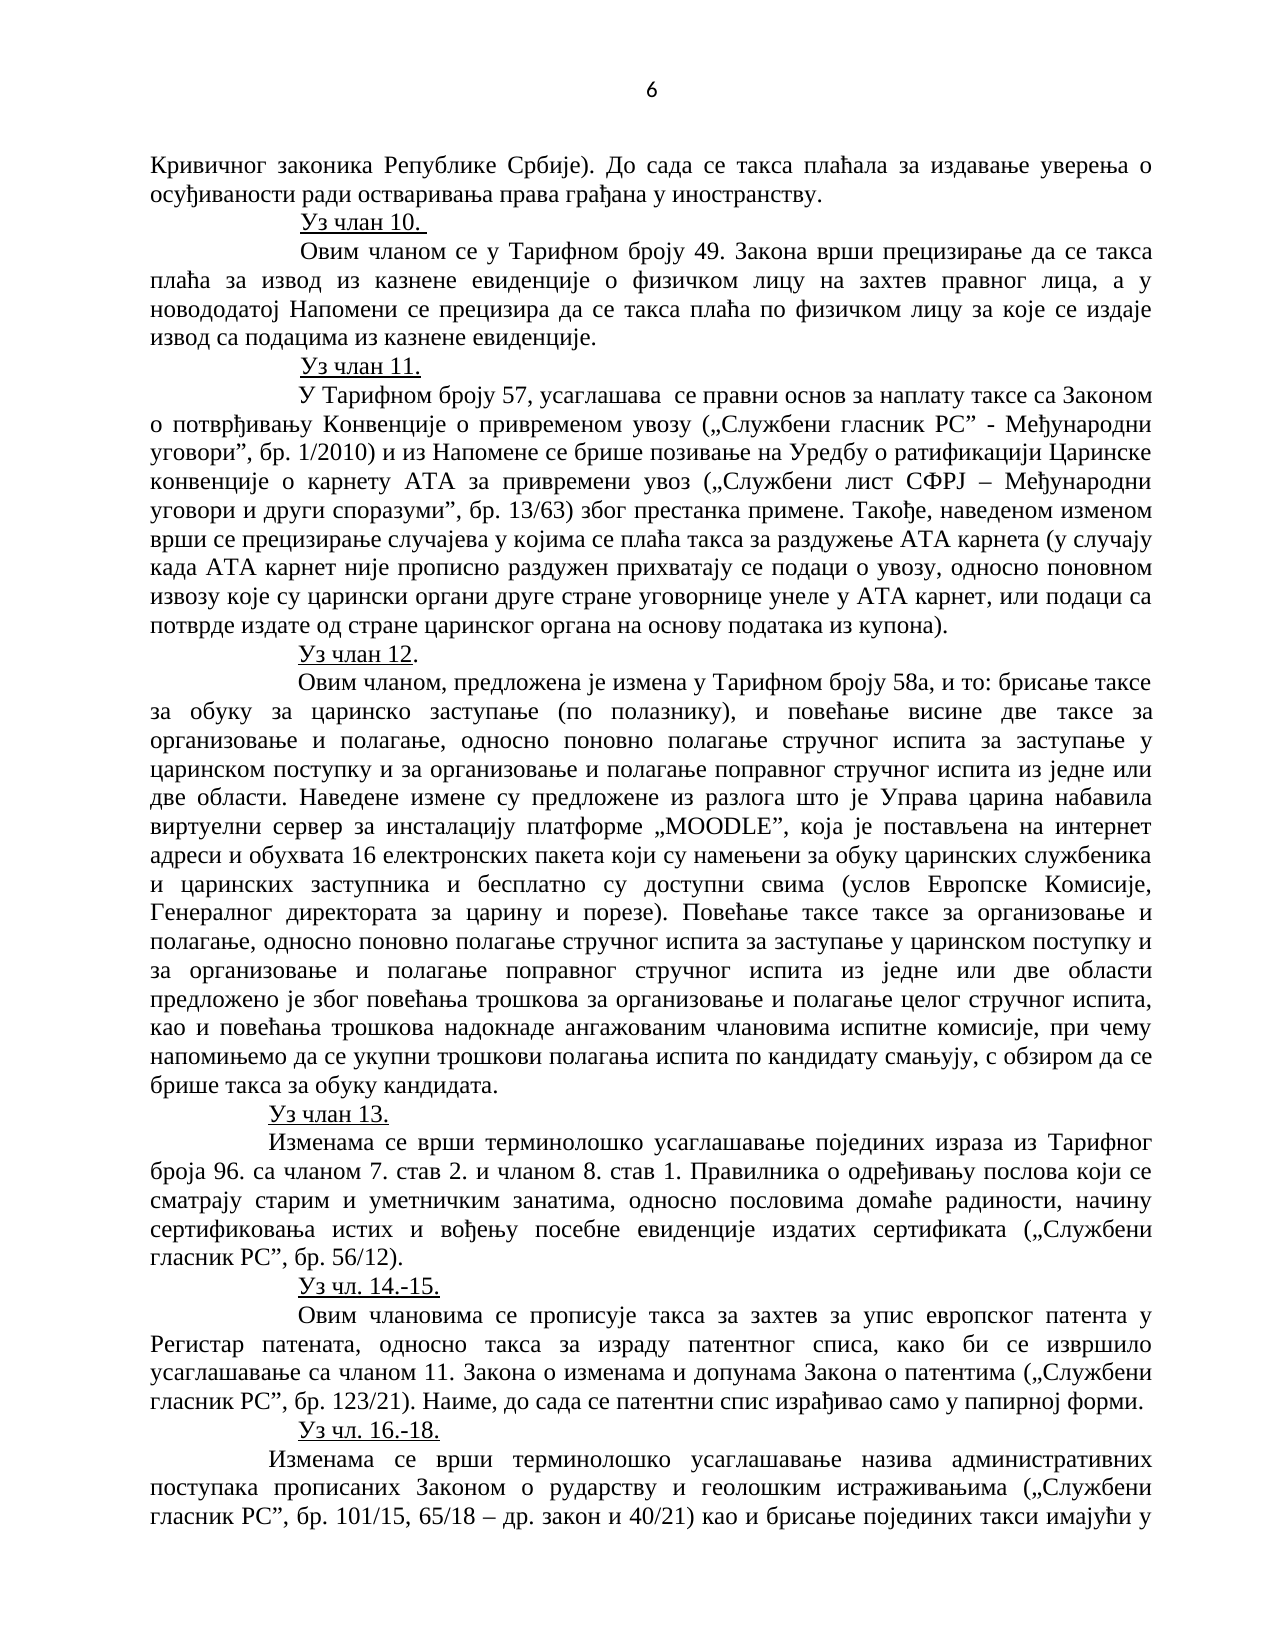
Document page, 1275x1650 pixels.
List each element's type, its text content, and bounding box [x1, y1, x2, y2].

text Уз члан 10. [150, 207, 1153, 236]
text У Тарифном броју 57, усаглашава се правни основ за наплату таксе са Законом о потврђивању Конвенције о привременом увозу („Службени гласник РСˮ - Међународни уговориˮ, бр. 1/2010) и из Напомене се брише позивање на Уредбу о ратификацији Царинске конвенције о карнету АТА за привремени увоз („Службени лист СФРЈ – Међународни уговори и други споразумиˮ, бр. 13/63) због престанка примене. Такође, наведеном изменом врши се прецизирање случајева у којима се плаћа такса за раздужење АТА карнета (у случају када АТА карнет није прописно раздужен прихватају се подаци о увозу, односно поновном извозу које су царински органи друге стране уговорнице унеле у АТА карнет, или подаци са потврде издате од стране царинског органа на основу података из купона). [150, 380, 1153, 639]
text Овим чланом, предложена је измена у Тарифном броју 58а, и то: брисање таксе за обуку за царинско заступање (по полазнику), и повећање висине две таксе за организовање и полагање, односно поновно полагање стручног испита за заступање у царинском поступку и за организовање и полагање поправног стручног испита из једне или две области. Наведене измене су предложене из разлога што је Управа царина набавила виртуелни сервер за инсталацију платформе „MOODLEˮ, која је постављена на интернет адреси и обухвата 16 електронских пакета који су намењени за обуку царинских службеника и царинских заступника и бесплатно су доступни свима (услов Европске Комисије, Генералног директората за царину и порезе). Повећање таксе таксе за организовање и полагање, односно поновно полагање стручног испита за заступање у царинском поступку и за организовање и полагање поправног стручног испита из једне или две области предложено је због повећања трошкова за организовање и полагање целог стручног испита, као и повећања трошкова надокнаде ангажованим члановима испитне комисије, при чему напомињемо да се укупни трошкови полагања испита по кандидату смањују, с обзиром да се брише такса за обуку кандидата. [150, 667, 1153, 1099]
text Уз чл. 14.-15. [150, 1271, 1153, 1300]
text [150, 150, 1153, 207]
text Уз члан 12. [150, 639, 1153, 667]
text Уз члан 11. [150, 351, 1153, 380]
text Уз члан 13. [150, 1099, 1153, 1127]
text Уз чл. 16.-18. [150, 1415, 1153, 1444]
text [150, 1444, 1153, 1530]
text Изменама се врши терминолошко усаглашавање појединих израза из Тарифног броја 96. са чланом 7. став 2. и чланом 8. став 1. Правилника о одређивању послова који се сматрају старим и уметничким занатима, односно пословима домаће радиности, начину сертификовања истих и вођењу посебне евиденције издатих сертификата („Службени гласник РСˮ, бр. 56/12). [150, 1127, 1153, 1271]
text Овим члановима се прописује такса за захтев за упис европског патента у Регистар патената, односно такса за израду патентног списа, како би се извршило усаглашавање са чланом 11. Закона о изменама и допунама Закона о патентима („Службени гласник РСˮ, бр. 123/21). Наиме, до сада се патентни спис израђивао само у папирној форми. [150, 1300, 1153, 1415]
text Овим чланом се у Тарифном броју 49. Закона врши прецизирање да се такса плаћа за извод из казнене евиденције о физичком лицу на захтев правног лица, а у новододатој Напомени се прецизира да се такса плаћа по физичком лицу за које се издаје извод са подацима из казнене евиденције. [150, 236, 1153, 351]
